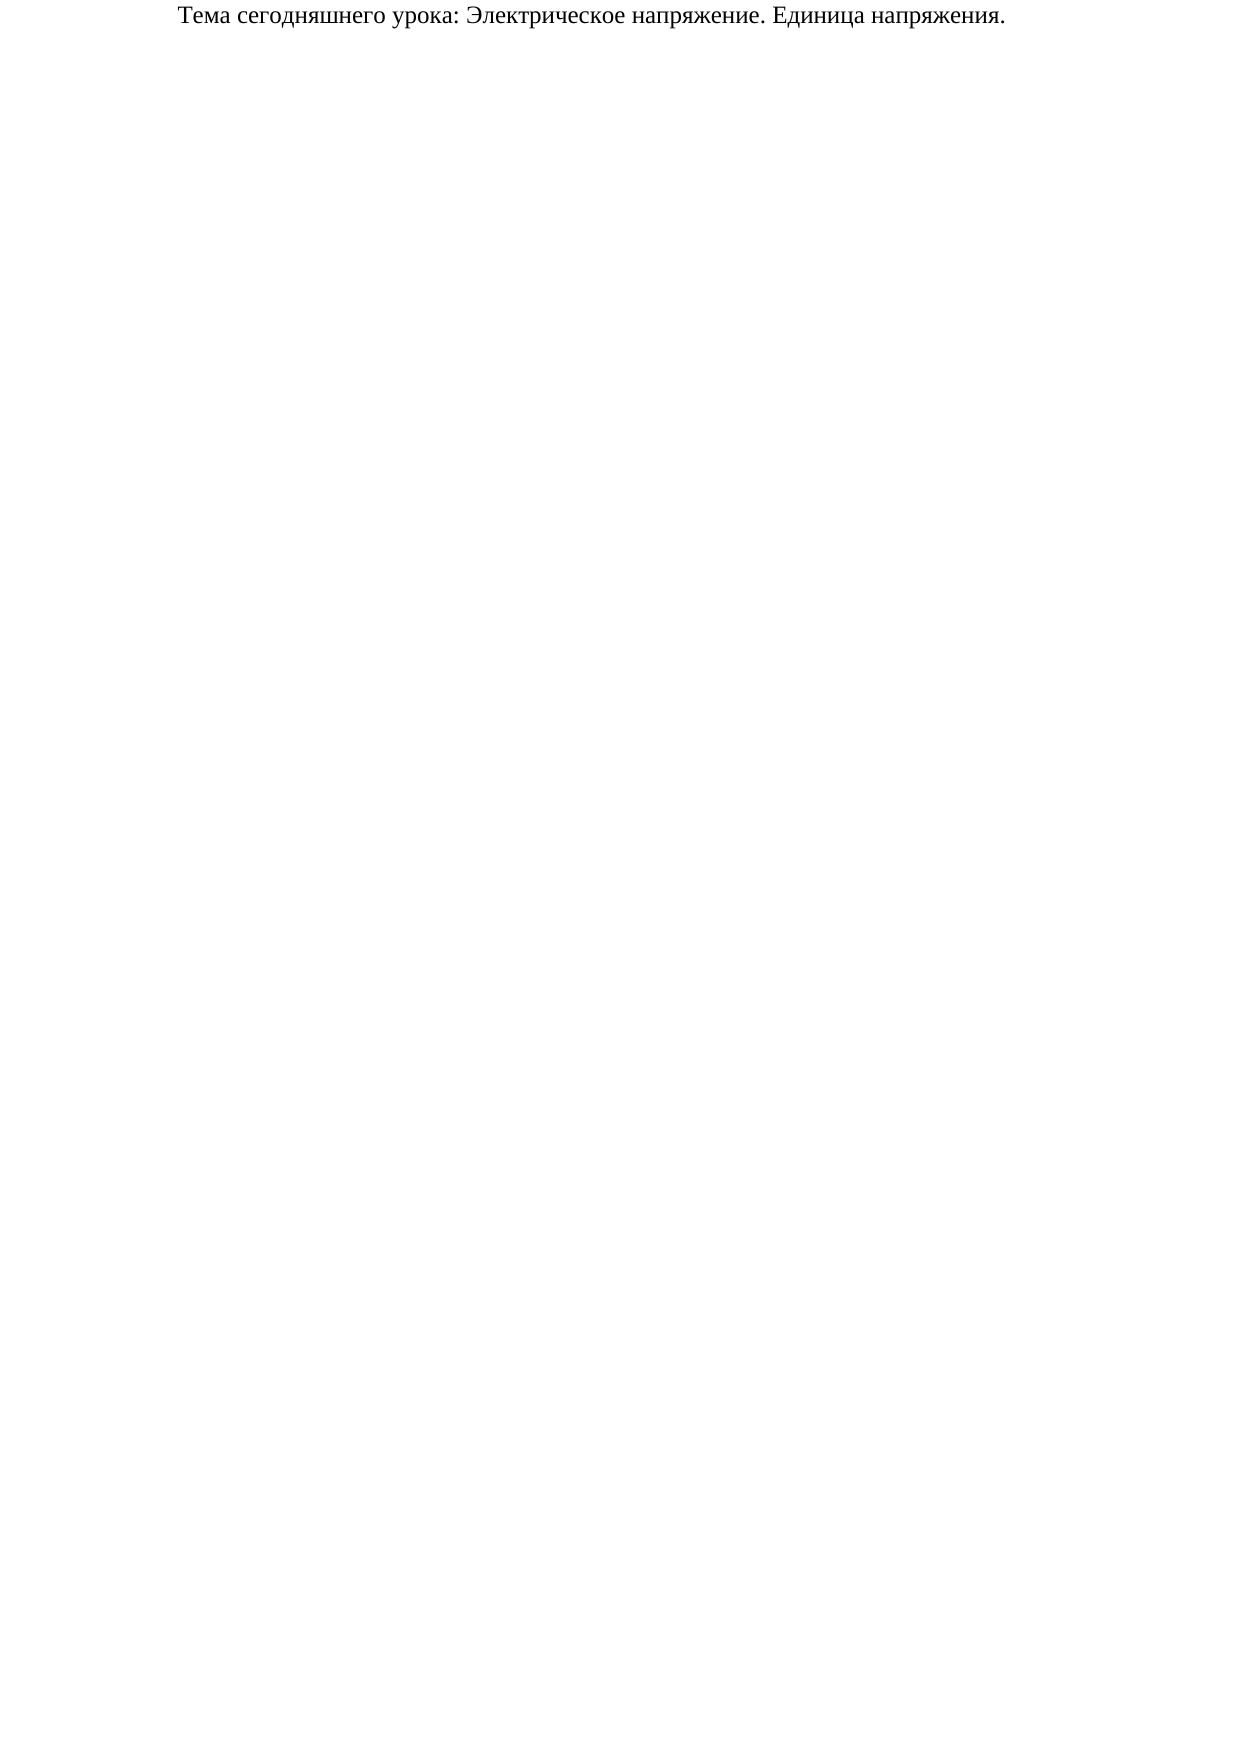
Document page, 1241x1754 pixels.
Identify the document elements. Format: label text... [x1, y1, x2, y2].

text Тема сегодняшнего урока: Электрическое напряжение. Единица напряжения. [177, 0, 1152, 29]
